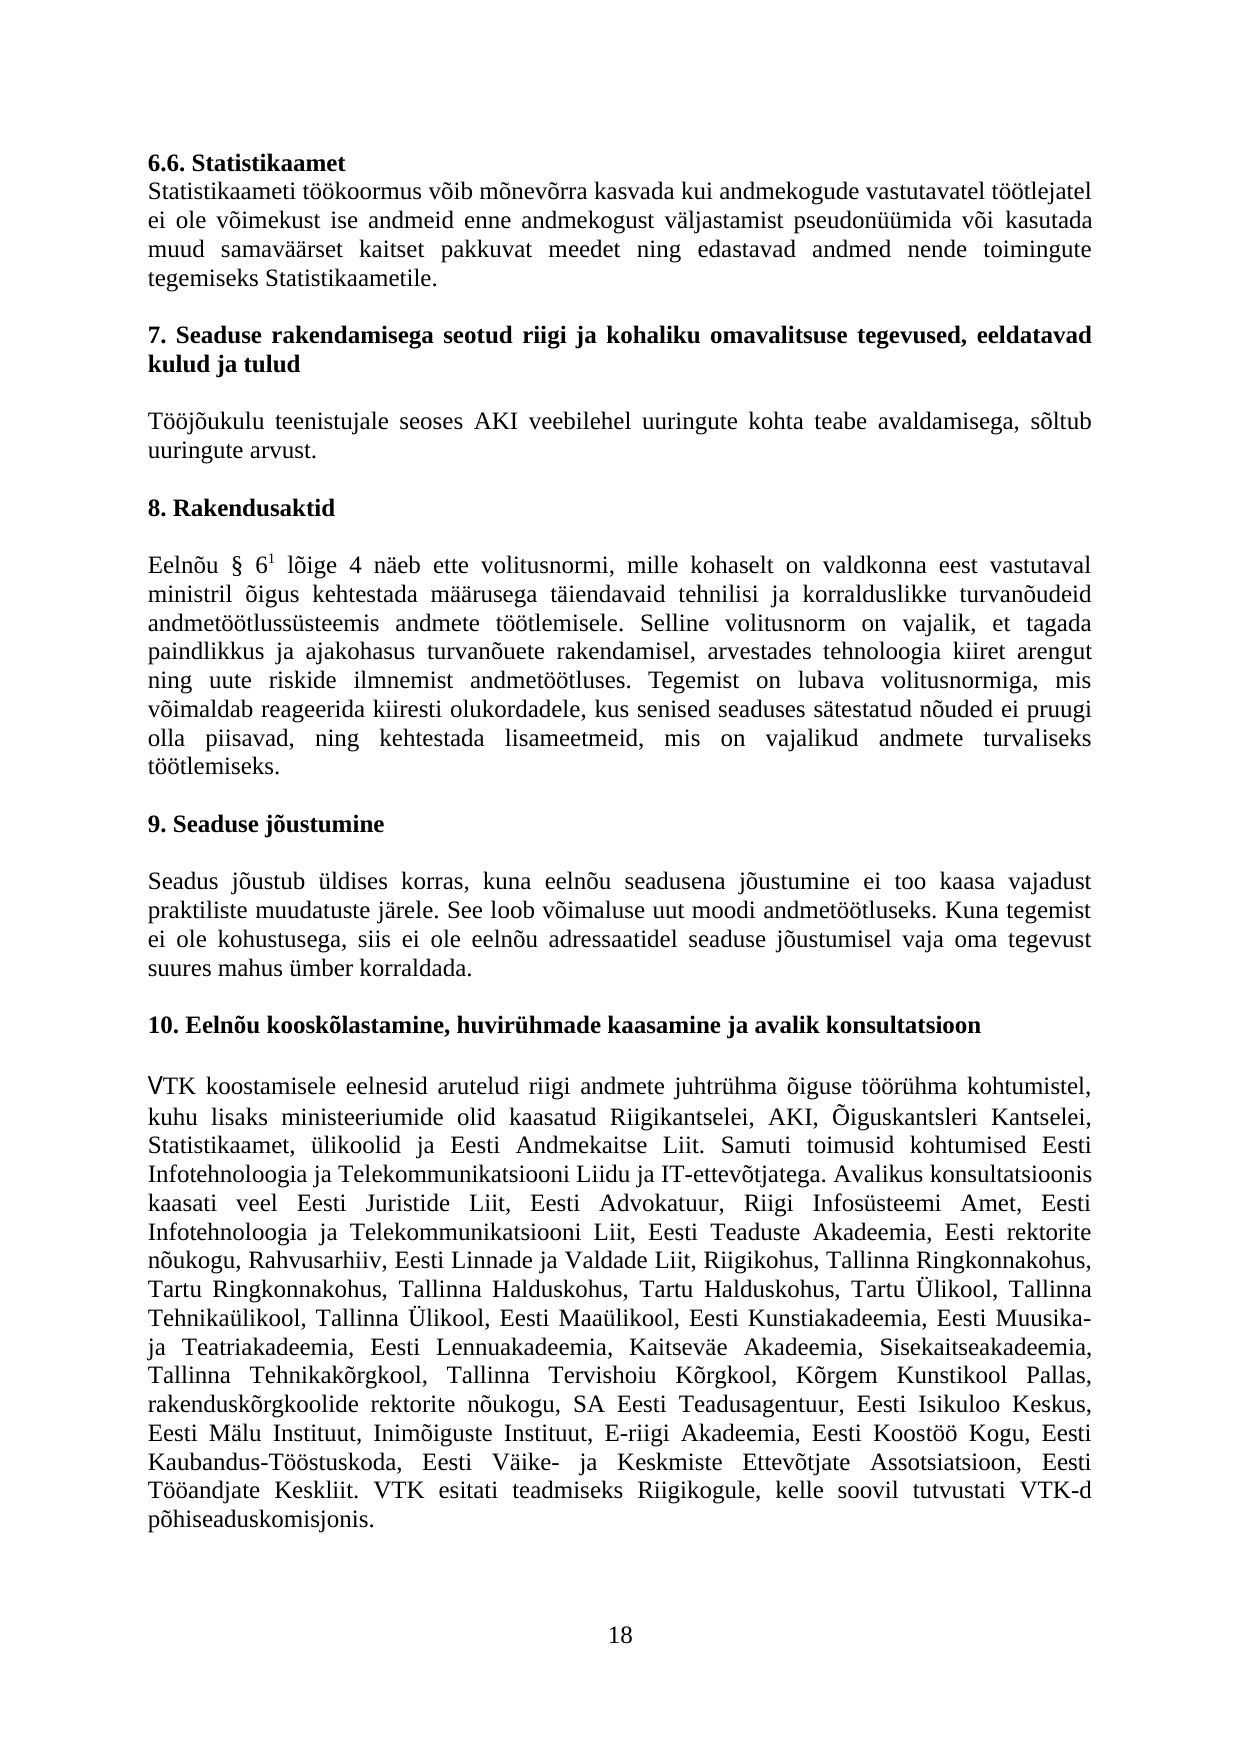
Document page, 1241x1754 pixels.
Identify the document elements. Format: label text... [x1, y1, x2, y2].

text Seadus jõustub üldises korras, kuna eelnõu seadusena jõustumine ei too kaasa vajadust praktiliste muudatuste järele. See loob võimaluse uut moodi andmetöötluseks. Kuna tegemist ei ole kohustusega, siis ei ole eelnõu adressaatidel seaduse jõustumisel vaja oma tegevust suures mahus ümber korraldada. [148, 866, 1093, 981]
text VTK koostamisele eelnesid arutelud riigi andmete juhtrühma õiguse töörühma kohtumistel, kuhu lisaks ministeeriumide olid kaasatud Riigikantselei, AKI, Õiguskantsleri Kantselei, Statistikaamet, ülikoolid ja Eesti Andmekaitse Liit. Samuti toimusid kohtumised Eesti Infotehnoloogia ja Telekommunikatsiooni Liidu ja IT-ettevõtjatega. Avalikus konsultatsioonis kaasati veel Eesti Juristide Liit, Eesti Advokatuur, Riigi Infosüsteemi Amet, Eesti Infotehnoloogia ja Telekommunikatsiooni Liit, Eesti Teaduste Akadeemia, Eesti rektorite nõukogu, Rahvusarhiiv, Eesti Linnade ja Valdade Liit, Riigikohus, Tallinna Ringkonnakohus, Tartu Ringkonnakohus, Tallinna Halduskohus, Tartu Halduskohus, Tartu Ülikool, Tallinna Tehnikaülikool, Tallinna Ülikool, Eesti Maaülikool, Eesti Kunstiakadeemia, Eesti Muusika- ja Teatriakadeemia, Eesti Lennuakadeemia, Kaitseväe Akadeemia, Sisekaitseakadeemia, Tallinna Tehnikakõrgkool, Tallinna Tervishoiu Kõrgkool, Kõrgem Kunstikool Pallas, rakenduskõrgkoolide rektorite nõukogu, SA Eesti Teadusagentuur, Eesti Isikuloo Keskus, Eesti Mälu Instituut, Inimõiguste Instituut, E-riigi Akadeemia, Eesti Koostöö Kogu, Eesti Kaubandus-Tööstuskoda, Eesti Väike- ja Keskmiste Ettevõtjate Assotsiatsioon, Eesti Tööandjate Keskliit. VTK esitati teadmiseks Riigikogule, kelle soovil tutvustati VTK-d põhiseaduskomisjonis. [148, 1068, 1093, 1533]
text 7. Seaduse rakendamisega seotud riigi ja kohaliku omavalitsuse tegevused, eeldatavad kulud ja tulud [148, 320, 1093, 378]
text 10. Eelnõu kooskõlastamine, huvirühmade kaasamine ja avalik konsultatsioon [148, 1010, 1093, 1039]
text Eelnõu § 61 lõige 4 näeb ette volitusnormi, mille kohaselt on valdkonna eest vastutaval ministril õigus kehtestada määrusega täiendavaid tehnilisi ja korralduslikke turvanõudeid andmetöötlussüsteemis andmete töötlemisele. Selline volitusnorm on vajalik, et tagada paindlikkus ja ajakohasus turvanõuete rakendamisel, arvestades tehnoloogia kiiret arengut ning uute riskide ilmnemist andmetöötluses. Tegemist on lubava volitusnormiga, mis võimaldab reageerida kiiresti olukordadele, kus senised seaduses sätestatud nõuded ei pruugi olla piisavad, ning kehtestada lisameetmeid, mis on vajalikud andmete turvaliseks töötlemiseks. [148, 550, 1093, 780]
text 9. Seaduse jõustumine [148, 809, 1093, 838]
text 6.6. Statistikaamet [148, 148, 1093, 176]
text 8. Rakendusaktid [148, 493, 1093, 521]
text Statistikaameti töökoormus võib mõnevõrra kasvada kui andmekogude vastutavatel töötlejatel ei ole võimekust ise andmeid enne andmekogust väljastamist pseudonüümida või kasutada muud samaväärset kaitset pakkuvat meedet ning edastavad andmed nende toimingute tegemiseks Statistikaametile. [148, 176, 1093, 291]
text Tööjõukulu teenistujale seoses AKI veebilehel uuringute kohta teabe avaldamisega, sõltub uuringute arvust. [148, 406, 1093, 464]
